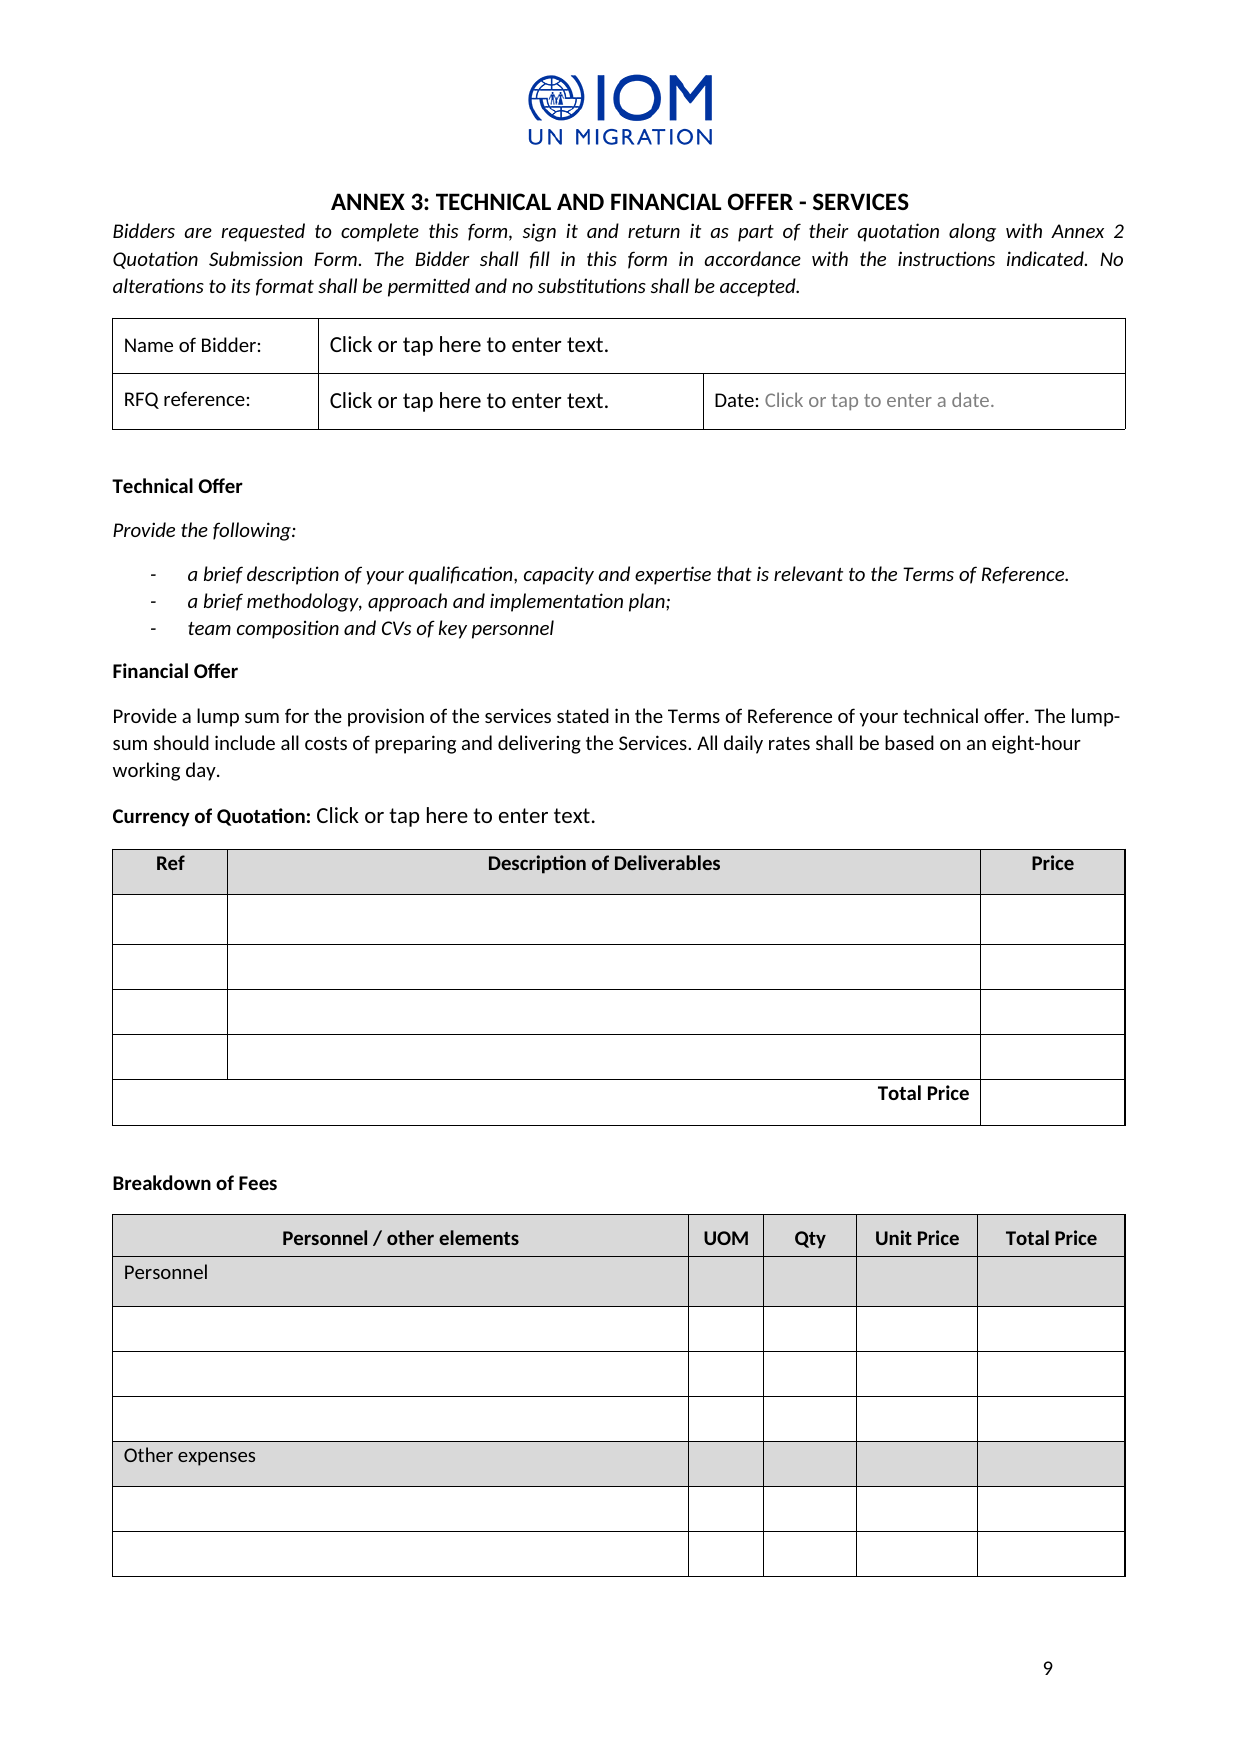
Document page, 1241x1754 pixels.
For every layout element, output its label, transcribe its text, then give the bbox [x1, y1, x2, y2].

table_cell [689, 1352, 763, 1396]
table_cell [764, 1257, 856, 1306]
table_cell [978, 1307, 1124, 1351]
text Breakdown of Fees [112, 1170, 1128, 1195]
list a brief methodology, approach and implementation plan; [150, 588, 1128, 614]
table_cell [857, 1307, 977, 1351]
table_header Total Price [978, 1215, 1124, 1256]
table_header Qty [764, 1215, 856, 1256]
table_header Unit Price [857, 1215, 977, 1256]
picture [524, 73, 716, 146]
table_cell [113, 1487, 688, 1531]
table_cell [981, 1035, 1124, 1079]
table_header UOM [689, 1215, 763, 1256]
table_cell [857, 1352, 977, 1396]
list team composition and CVs of key personnel [150, 615, 1128, 641]
table_cell [981, 1080, 1124, 1124]
table_cell [228, 990, 980, 1034]
text Technical Offer [112, 473, 1128, 499]
table_cell [689, 1487, 763, 1531]
table_cell [764, 1352, 856, 1396]
table_header Description of Deliverables [228, 850, 980, 894]
table_cell [113, 990, 227, 1034]
table_cell [857, 1397, 977, 1441]
subtitle ANNEX 3: TECHNICAL AND FINANCIAL OFFER - SERVICES [112, 186, 1128, 216]
table_cell Total Price [113, 1080, 980, 1124]
table_header Price [981, 850, 1124, 894]
table_cell [857, 1257, 977, 1306]
table_cell Personnel [113, 1257, 688, 1306]
table_cell [857, 1487, 977, 1531]
table_cell [981, 945, 1124, 989]
table_cell [228, 945, 980, 989]
table_cell [857, 1442, 977, 1486]
table_cell [228, 1035, 980, 1079]
table_cell [689, 1397, 763, 1441]
table_cell [978, 1442, 1124, 1486]
table_cell [113, 895, 227, 944]
table_cell [978, 1532, 1124, 1576]
text Provide the following: [112, 517, 1128, 543]
table_cell [978, 1397, 1124, 1441]
table_cell [978, 1257, 1124, 1306]
table_cell [857, 1532, 977, 1576]
table_header Personnel / other elements [113, 1215, 688, 1256]
table_cell [113, 1397, 688, 1441]
table_cell Date: [704, 374, 1125, 429]
table_cell [113, 1352, 688, 1396]
table_cell [764, 1487, 856, 1531]
table_cell [978, 1352, 1124, 1396]
table_cell [113, 1035, 227, 1079]
text Bidders are requested to complete this form, sign it and return it as part of their quotation along with Annex 2 Quotation Submission Form. The Bidder shall fill in this form in accordance with the instructions indicated. No alterations to its format shall be permitted and no substitutions shall be accepted. [112, 219, 1128, 299]
table_cell [689, 1307, 763, 1351]
table_cell [981, 895, 1124, 944]
table_cell [978, 1487, 1124, 1531]
table_cell [764, 1397, 856, 1441]
text Provide a lump sum for the provision of the services stated in the Terms of Reference of your technical offer. The lump-sum should include all costs of preparing and delivering the Services. All daily rates shall be based on an eight-hour working day. [112, 703, 1128, 783]
table_cell [981, 990, 1124, 1034]
table_cell [228, 895, 980, 944]
table_cell [764, 1532, 856, 1576]
table_cell [113, 1307, 688, 1351]
table_header Ref [113, 850, 227, 894]
table_cell [113, 945, 227, 989]
table_header Name of Bidder: [113, 319, 318, 373]
text Currency of Quotation: [112, 802, 1128, 830]
table_cell [689, 1532, 763, 1576]
table_cell [113, 1532, 688, 1576]
table_cell [689, 1257, 763, 1306]
table_cell [689, 1442, 763, 1486]
text Financial Offer [112, 659, 1128, 684]
table_cell Other expenses [113, 1442, 688, 1486]
list a brief description of your qualification, capacity and expertise that is relevant to the Terms of Reference. [150, 561, 1128, 587]
table_cell [764, 1307, 856, 1351]
table_cell [764, 1442, 856, 1486]
table_cell RFQ reference: [113, 374, 318, 429]
